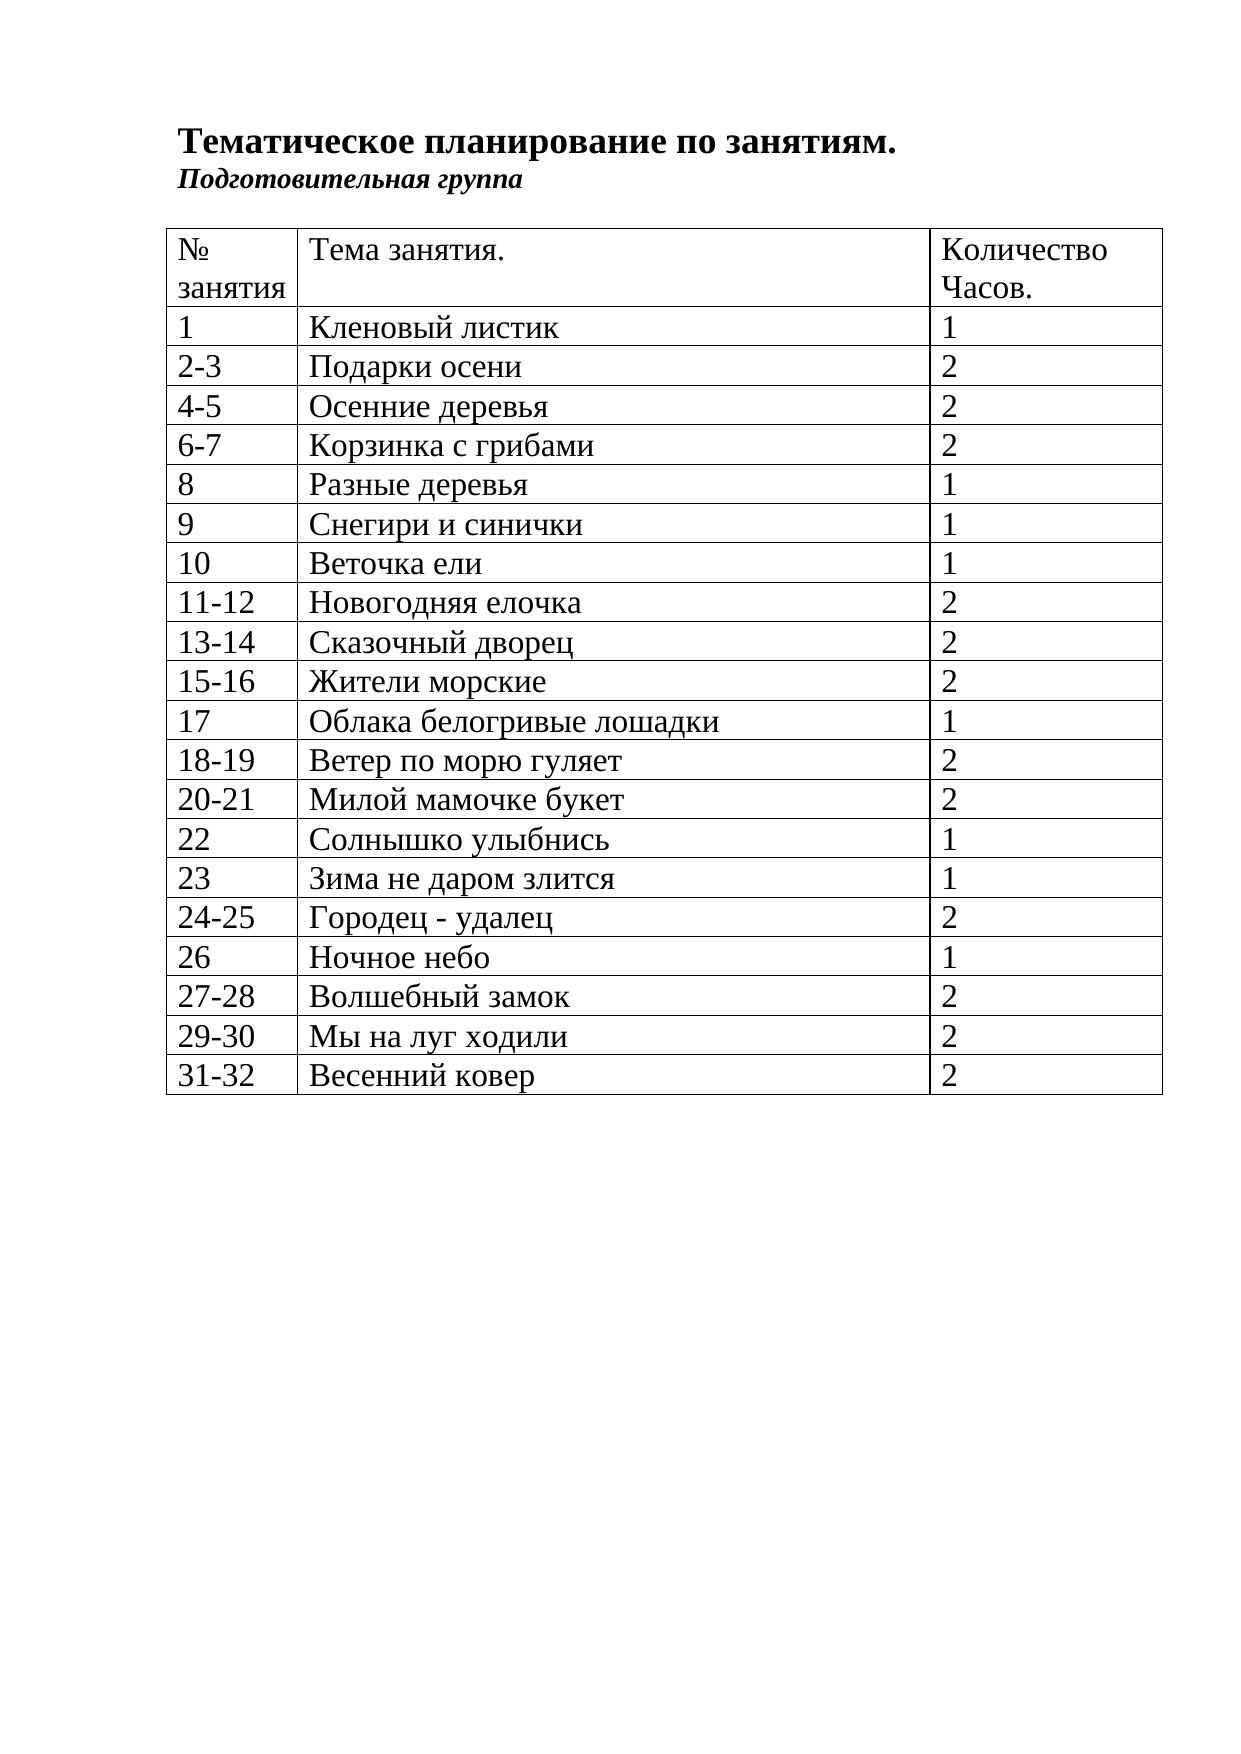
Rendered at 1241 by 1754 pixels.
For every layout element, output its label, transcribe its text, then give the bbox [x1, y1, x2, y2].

table_cell 27-28 [167, 976, 297, 1015]
table_cell 2-3 [167, 346, 297, 385]
table_cell 24-25 [167, 898, 297, 936]
table_cell 11-12 [167, 583, 297, 621]
table_cell 26 [167, 937, 297, 975]
text Подготовительная группа [177, 161, 1152, 195]
table_cell Осенние деревья [298, 386, 929, 424]
table_cell 20-21 [167, 780, 297, 818]
table_cell Кленовый листик [298, 307, 929, 345]
table_cell 1 [931, 858, 1162, 897]
table_cell Мы на луг ходили [298, 1016, 929, 1054]
table_cell 2 [931, 898, 1162, 936]
table_cell 2 [931, 661, 1162, 700]
table_cell 2 [931, 622, 1162, 660]
table_cell 1 [931, 307, 1162, 345]
table_cell Городец - удалец [298, 898, 929, 936]
table_cell Милой мамочке букет [298, 780, 929, 818]
table_header № занятия [167, 229, 297, 306]
table_cell 8 [167, 465, 297, 503]
table_cell 1 [931, 543, 1162, 582]
table_cell 31-32 [167, 1055, 297, 1093]
table_cell 18-19 [167, 740, 297, 778]
table_cell 2 [931, 740, 1162, 778]
table_cell 13-14 [167, 622, 297, 660]
table_cell 1 [931, 504, 1162, 542]
table_cell Снегири и синички [298, 504, 929, 542]
table_cell Сказочный дворец [298, 622, 929, 660]
table_cell 2 [931, 1016, 1162, 1054]
table_cell Зима не даром злится [298, 858, 929, 897]
table_cell Веточка ели [298, 543, 929, 582]
table_cell 15-16 [167, 661, 297, 700]
table_cell Ветер по морю гуляет [298, 740, 929, 778]
table_cell 9 [167, 504, 297, 542]
table_cell 22 [167, 819, 297, 857]
table_cell Ночное небо [298, 937, 929, 975]
table_cell 1 [931, 819, 1162, 857]
table_cell Разные деревья [298, 465, 929, 503]
table_cell 17 [167, 701, 297, 739]
table_cell 2 [931, 425, 1162, 463]
table_header Количество Часов. [931, 229, 1162, 306]
table_cell Волшебный замок [298, 976, 929, 1015]
table_cell Весенний ковер [298, 1055, 929, 1093]
table_cell 1 [931, 701, 1162, 739]
table_cell 4-5 [167, 386, 297, 424]
table_cell 2 [931, 780, 1162, 818]
table_cell 1 [167, 307, 297, 345]
table_cell 2 [931, 583, 1162, 621]
table_header Тема занятия. [298, 229, 929, 306]
table_cell Жители морские [298, 661, 929, 700]
table_cell 2 [931, 1055, 1162, 1093]
table_cell Подарки осени [298, 346, 929, 385]
table_cell Солнышко улыбнись [298, 819, 929, 857]
table_cell 1 [931, 465, 1162, 503]
text Тематическое планирование по занятиям. [177, 118, 1152, 161]
table_cell 1 [931, 937, 1162, 975]
table_cell 2 [931, 346, 1162, 385]
table_cell Новогодняя елочка [298, 583, 929, 621]
table_cell 6-7 [167, 425, 297, 463]
table_cell Облака белогривые лошадки [298, 701, 929, 739]
table_cell 23 [167, 858, 297, 897]
table_cell 29-30 [167, 1016, 297, 1054]
table_cell 2 [931, 386, 1162, 424]
table_cell 2 [931, 976, 1162, 1015]
table_cell Корзинка с грибами [298, 425, 929, 463]
table_cell 10 [167, 543, 297, 582]
